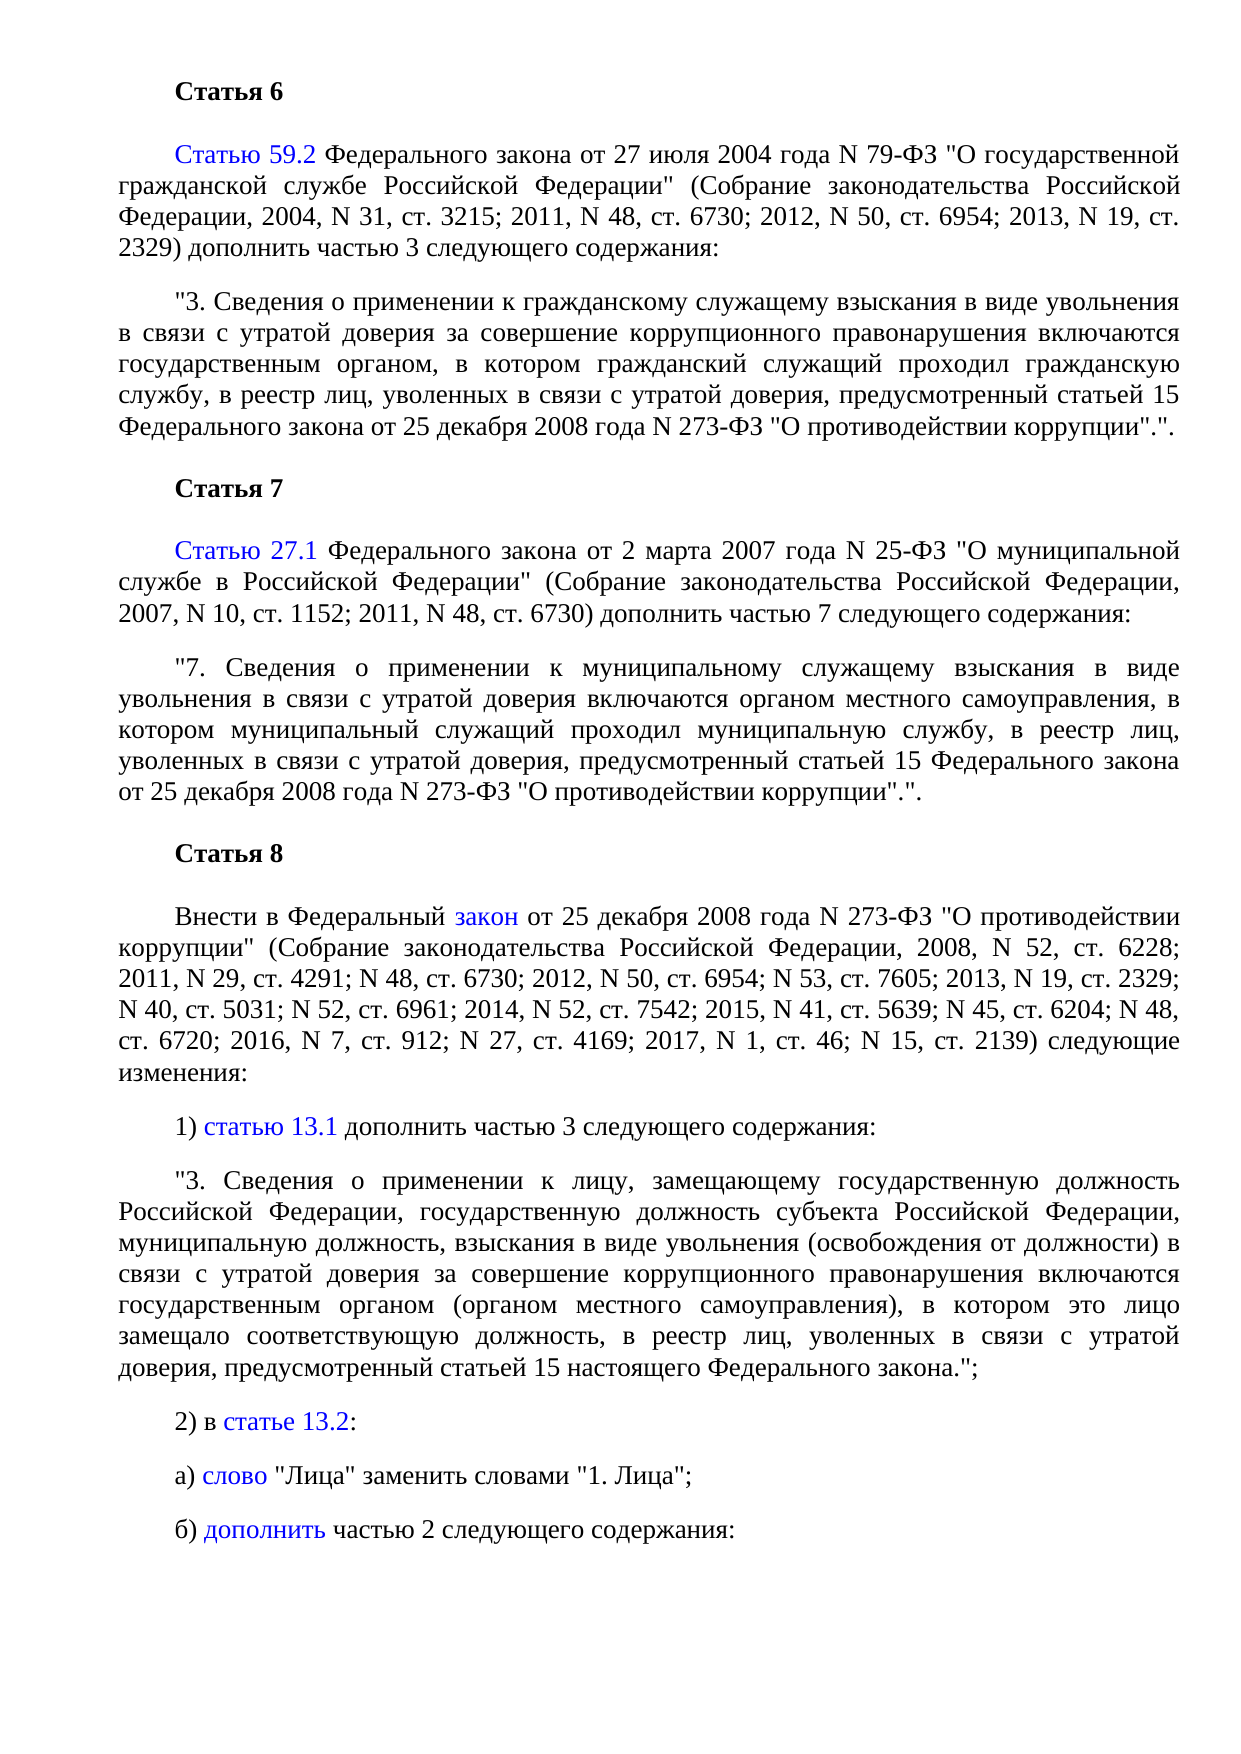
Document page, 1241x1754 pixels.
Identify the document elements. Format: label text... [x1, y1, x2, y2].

text Внести в Федеральный закон от 25 декабря 2008 года N 273-ФЗ "О противодействии коррупции" (Собрание законодательства Российской Федерации, 2008, N 52, ст. 6228; 2011, N 29, ст. 4291; N 48, ст. 6730; 2012, N 50, ст. 6954; N 53, ст. 7605; 2013, N 19, ст. 2329; N 40, ст. 5031; N 52, ст. 6961; 2014, N 52, ст. 7542; 2015, N 41, ст. 5639; N 45, ст. 6204; N 48, ст. 6720; 2016, N 7, ст. 912; N 27, ст. 4169; 2017, N 1, ст. 46; N 15, ст. 2139) следующие изменения: [118, 900, 1181, 1087]
text "3. Сведения о применении к лицу, замещающему государственную должность Российской Федерации, государственную должность субъекта Российской Федерации, муниципальную должность, взыскания в виде увольнения (освобождения от должности) в связи с утратой доверия за совершение коррупционного правонарушения включаются государственным органом (органом местного самоуправления), в котором это лицо замещало соответствующую должность, в реестр лиц, уволенных в связи с утратой доверия, предусмотренный статьей 15 настоящего Федерального закона."; [118, 1164, 1181, 1382]
text "3. Сведения о применении к гражданскому служащему взыскания в виде увольнения в связи с утратой доверия за совершение коррупционного правонарушения включаются государственным органом, в котором гражданский служащий проходил гражданскую службу, в реестр лиц, уволенных в связи с утратой доверия, предусмотренный статьей 15 Федерального закона от 25 декабря 2008 года N 273-ФЗ "О противодействии коррупции".". [118, 285, 1181, 441]
text Статью 59.2 Федерального закона от 27 июля 2004 года N 79-ФЗ "О государственной гражданской службе Российской Федерации" (Собрание законодательства Российской Федерации, 2004, N 31, ст. 3215; 2011, N 48, ст. 6730; 2012, N 50, ст. 6954; 2013, N 19, ст. 2329) дополнить частью 3 следующего содержания: [118, 138, 1181, 262]
text Статью 27.1 Федерального закона от 2 марта 2007 года N 25-ФЗ "О муниципальной службе в Российской Федерации" (Собрание законодательства Российской Федерации, 2007, N 10, ст. 1152; 2011, N 48, ст. 6730) дополнить частью 7 следующего содержания: [118, 534, 1181, 628]
text Статья 6 [118, 75, 1181, 107]
text Статья 8 [118, 838, 1181, 869]
text б) дополнить частью 2 следующего содержания: [118, 1513, 1181, 1544]
text Статья 7 [118, 472, 1181, 503]
text 2) в статье 13.2: [118, 1405, 1181, 1436]
text а) слово "Лица" заменить словами "1. Лица"; [118, 1459, 1181, 1490]
text 1) статью 13.1 дополнить частью 3 следующего содержания: [118, 1110, 1181, 1141]
text "7. Сведения о применении к муниципальному служащему взыскания в виде увольнения в связи с утратой доверия включаются органом местного самоуправления, в котором муниципальный служащий проходил муниципальную службу, в реестр лиц, уволенных в связи с утратой доверия, предусмотренный статьей 15 Федерального закона от 25 декабря 2008 года N 273-ФЗ "О противодействии коррупции".". [118, 651, 1181, 806]
